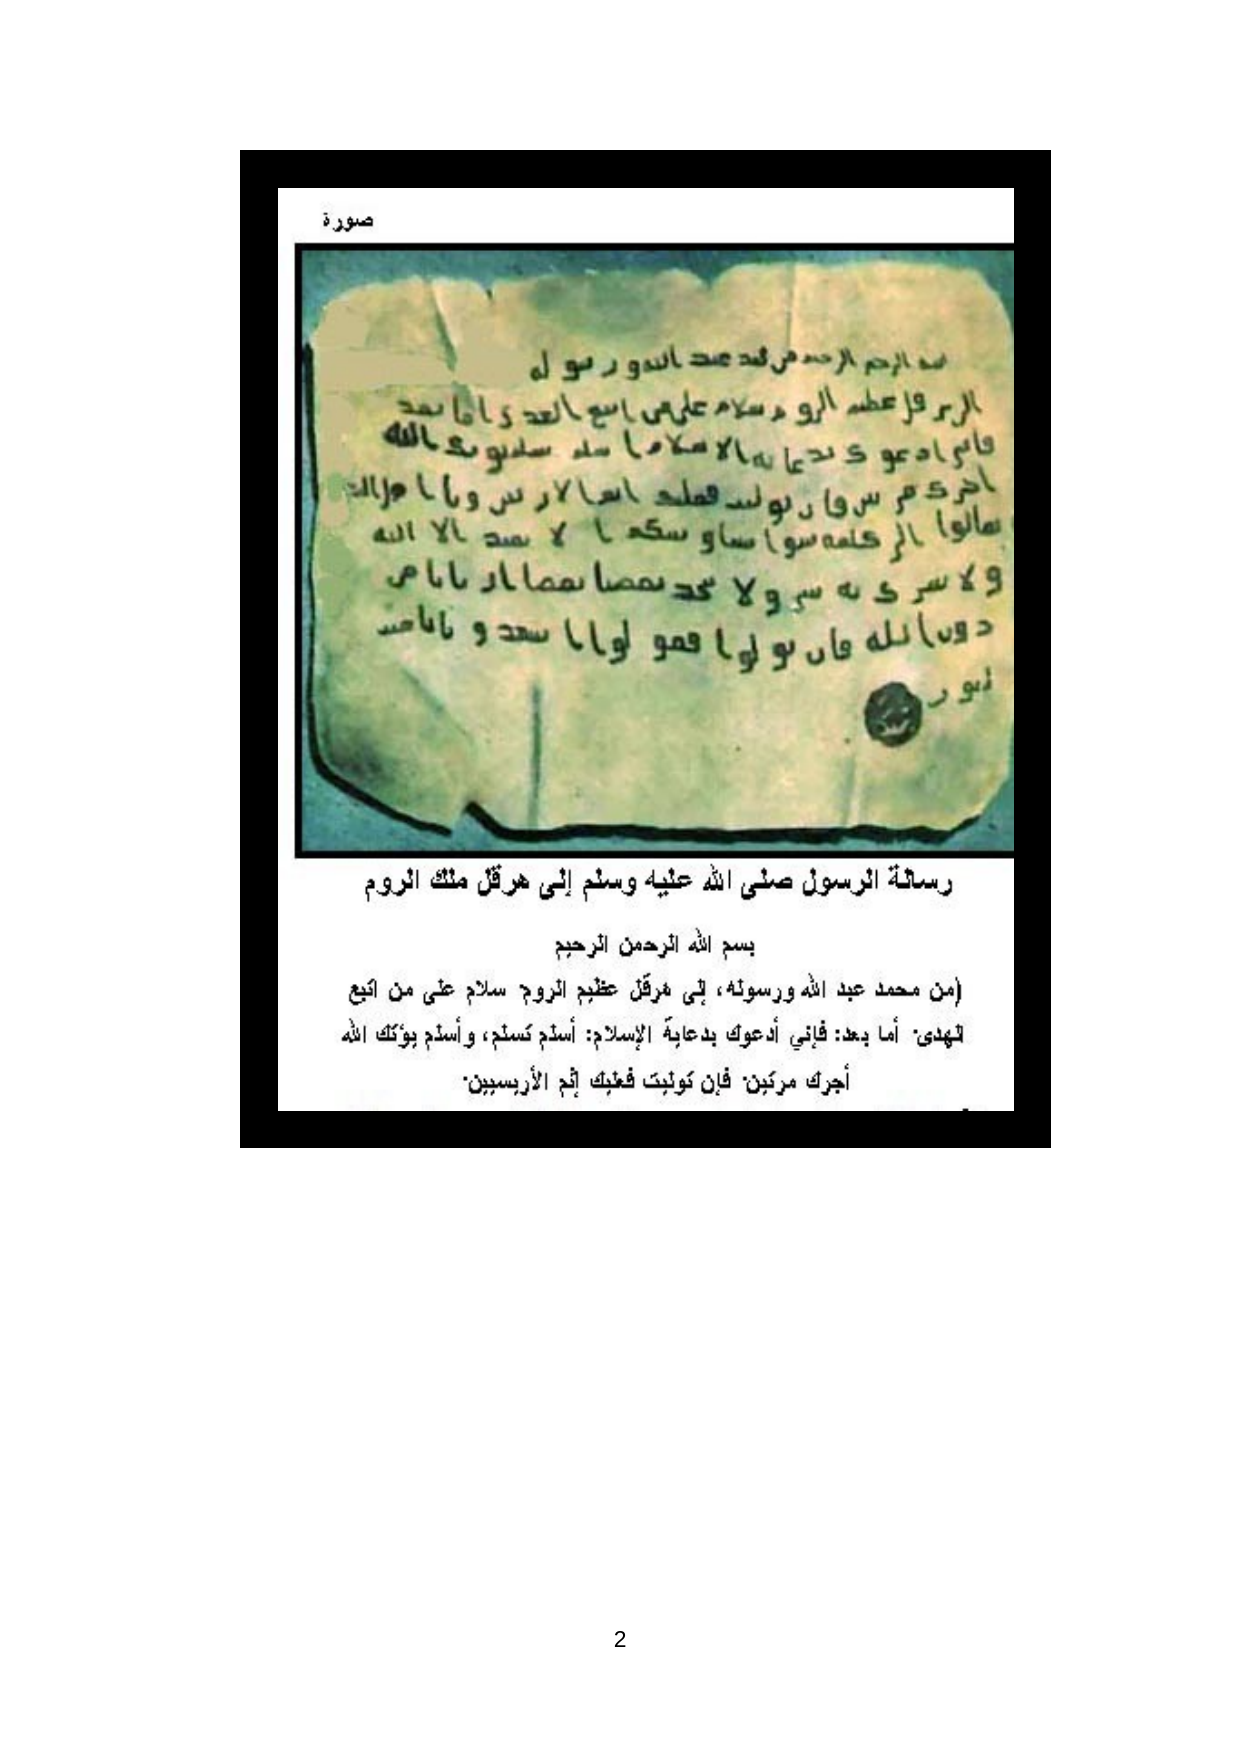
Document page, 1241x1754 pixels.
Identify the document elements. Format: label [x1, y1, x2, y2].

picture [278, 188, 1014, 1111]
